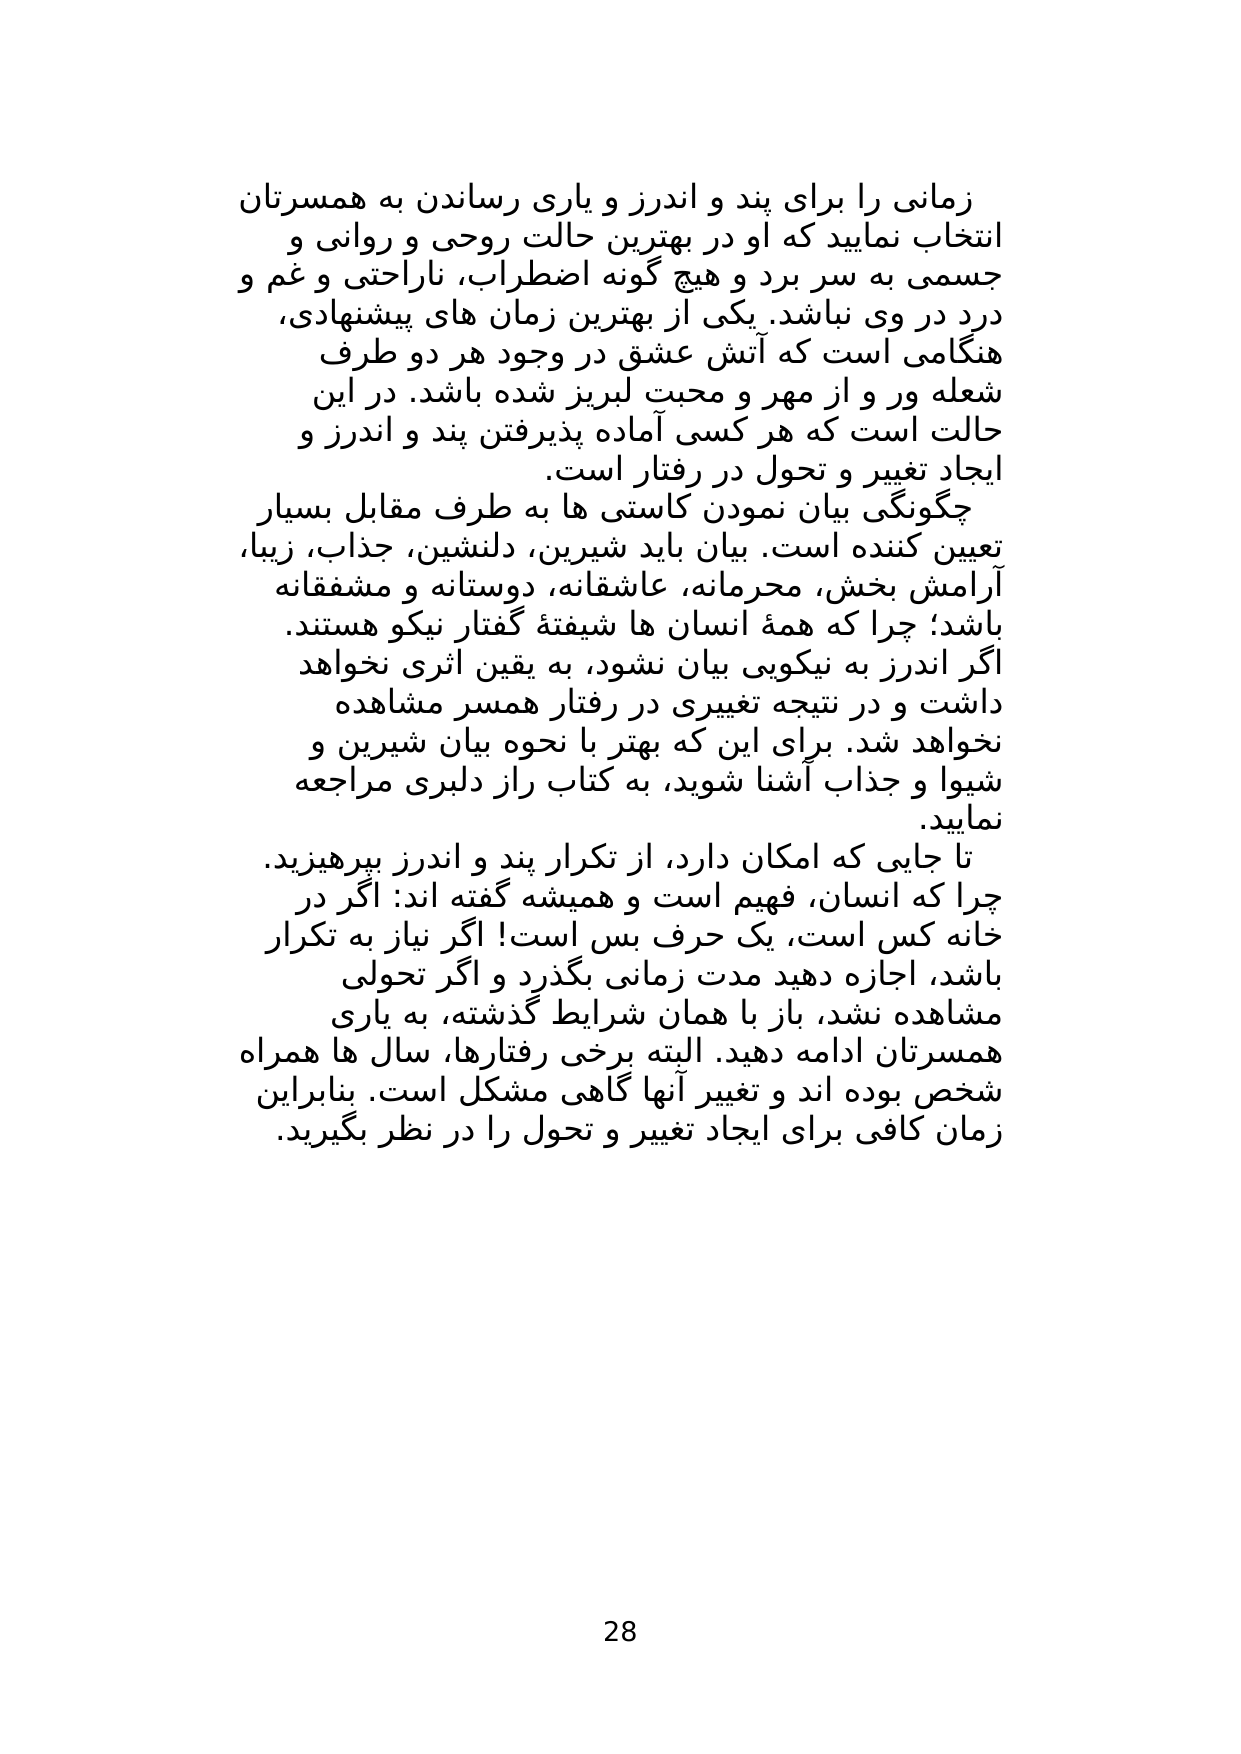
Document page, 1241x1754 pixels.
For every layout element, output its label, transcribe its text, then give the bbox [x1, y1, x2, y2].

text تا جایی که امکان دارد، از تکرار پند و اندرز بپرهیزید. چرا که انسان، فهیم است و همیشه گفته اند: اگر در خانه کس است، یک حرف بس است! اگر نیاز به تکرار باشد، اجازه دهید مدت زمانی بگذرد و اگر تحولی مشاهده نشد، باز با همان شرایط گذشته، به یاری همسرتان ادامه دهید. البته برخی رفتارها، سال ها همراه شخص بوده اند و تغییر آنها گاهی مشکل است. بنابراین زمان کافی برای ایجاد تغییر و تحول را در نظر بگیرید. [236, 838, 1004, 1148]
text چگونگی بیان نمودن کاستی ها به طرف مقابل بسیار تعیین کننده است. بیان باید شیرین، دلنشین، جذاب، زیبا، آرامش بخش، محرمانه، عاشقانه، دوستانه و مشفقانه باشد؛ چرا که همۀ انسان ها شیفتۀ گفتار نیکو هستند. اگر اندرز به نیکویی بیان نشود، به یقین اثری نخواهد داشت و در نتیجه تغییری در رفتار همسر مشاهده نخواهد شد. برای این که بهتر با نحوه بیان شیرین و شیوا و جذاب آشنا شوید، به کتاب راز دلبری مراجعه نمایید. [236, 488, 1004, 838]
text زمانی را برای پند و اندرز و یاری رساندن به همسرتان انتخاب نمایید که او در بهترین حالت روحی و روانی و جسمی به سر برد و هیچ گونه اضطراب، ناراحتی و غم و درد در وی نباشد. یکی از بهترین زمان های پیشنهادی، هنگامی است که آتش عشق در وجود هر دو طرف شعله ور و از مهر و محبت لبریز شده باشد. در این حالت است که هر کسی آماده پذیرفتن پند و اندرز و ایجاد تغییر و تحول در رفتار است. [236, 177, 1004, 488]
